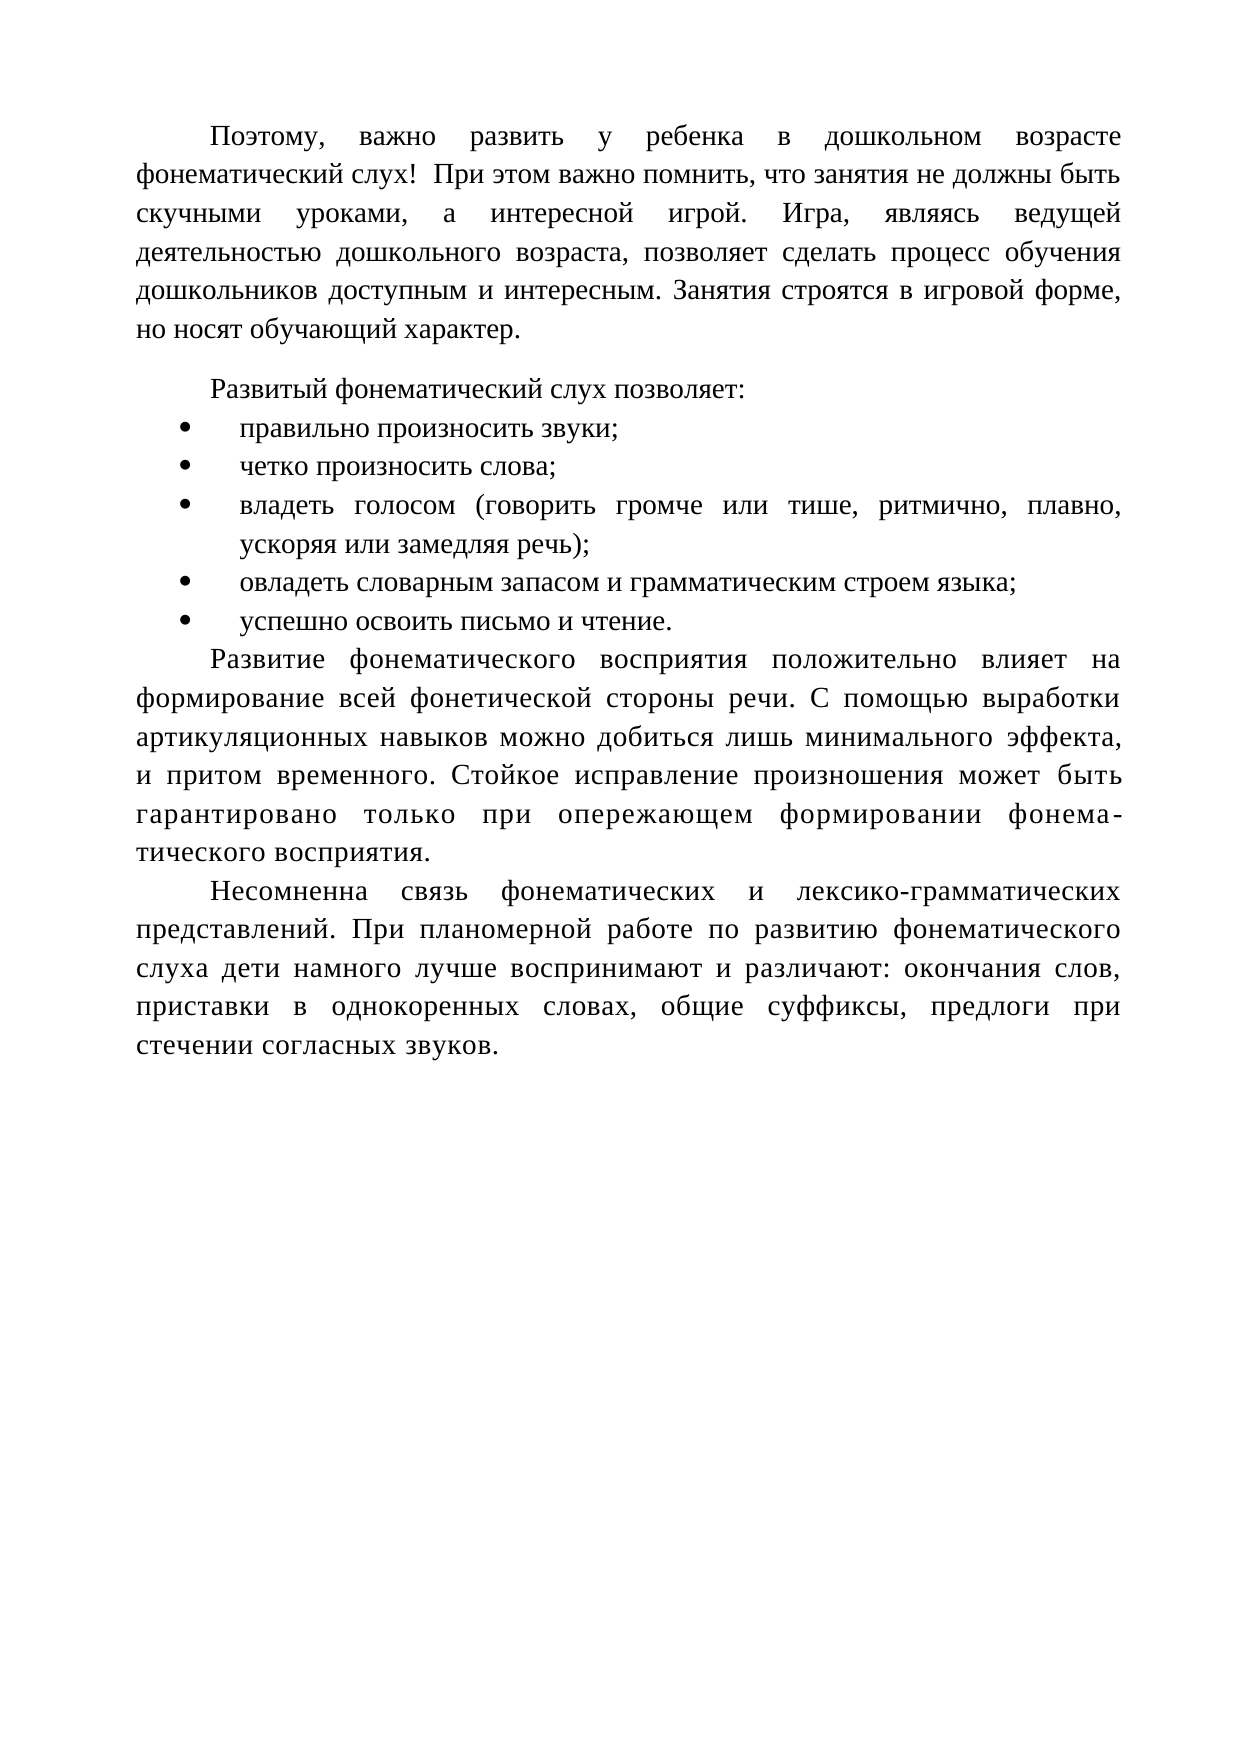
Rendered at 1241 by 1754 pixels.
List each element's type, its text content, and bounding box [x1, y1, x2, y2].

text Развитый фонематический слух позволяет: [210, 371, 1122, 405]
list Развитие фонематического восприятия положительно влияет на формирование всей фонетической стороны речи. С помощью выработки артикуляционных навыков можно добиться лишь минимального эффекта, и притом временного. Стойкое исправление произношения может быть гарантировано только при опережающем формировании фонематического восприятия. [136, 642, 1122, 868]
list Несомненна связь фонематических и лексико-грамматических представлений. При планомерной работе по развитию фонематического слуха дети намного лучше воспринимают и различают: окончания слов, приставки в однокоренных словах, общие суффиксы, предлоги при стечении согласных звуков. [136, 873, 1122, 1061]
list овладеть словарным запасом и грамматическим строем языка; [180, 564, 1122, 598]
list успешно освоить письмо и чтение. [180, 603, 1122, 637]
text Поэтому, важно развить у ребенка в дошкольном возрасте фонематический слух! При этом важно помнить, что занятия не должны быть скучными уроками, а интересной игрой. Игра, являясь ведущей деятельностью дошкольного возраста, позволяет сделать процесс обучения дошкольников доступным и интересным. Занятия строятся в игровой форме, но носят обучающий характер. [136, 118, 1122, 344]
list владеть голосом (говорить громче или тише, ритмично, плавно, ускоряя или замедляя речь); [180, 487, 1122, 559]
list правильно произносить звуки; [180, 410, 1122, 443]
list четко произносить слова; [180, 448, 1122, 482]
